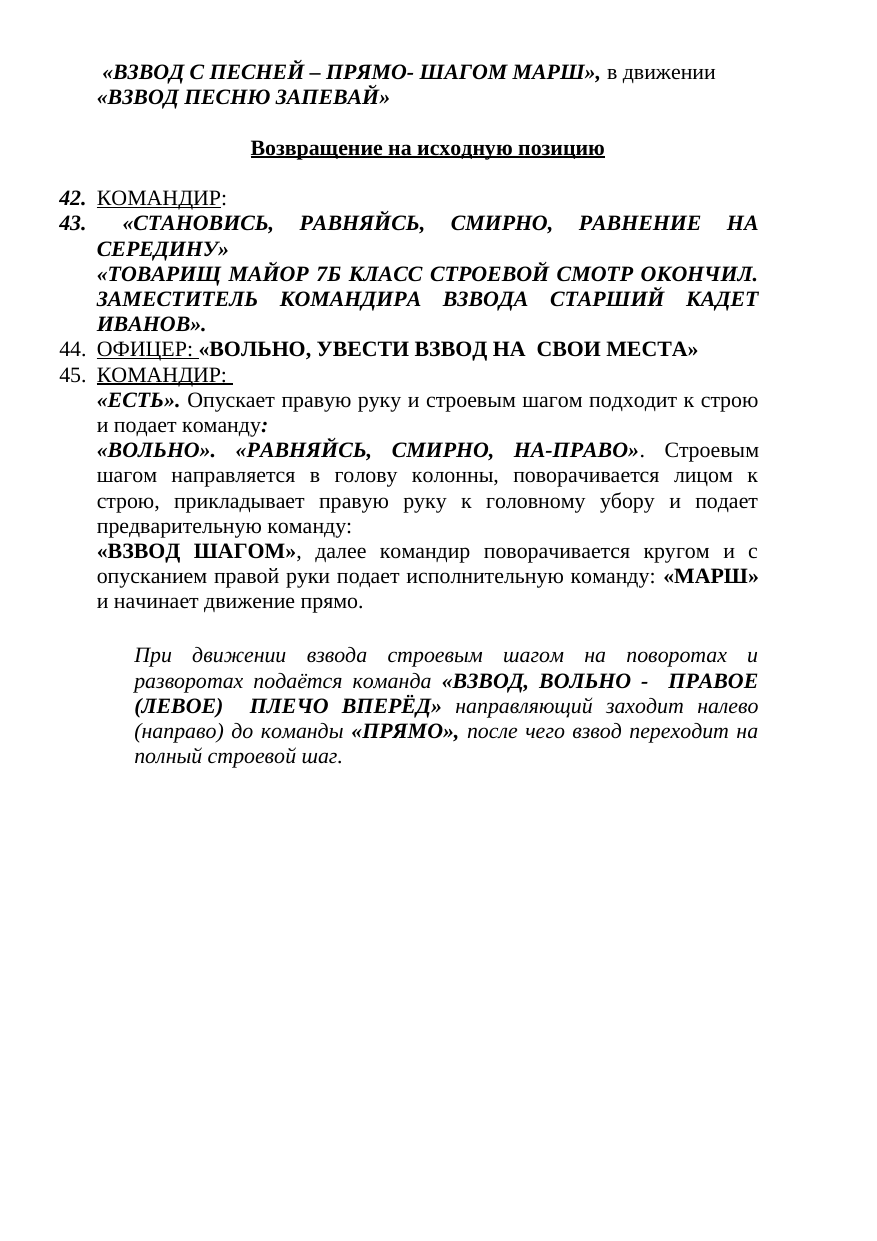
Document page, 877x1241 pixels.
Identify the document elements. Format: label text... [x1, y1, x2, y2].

list КОМАНДИР: [59, 362, 759, 387]
list ОФИЦЕР: «ВОЛЬНО, УВЕСТИ ВЗВОД НА СВОИ МЕСТА» [59, 336, 759, 362]
list «СТАНОВИСЬ, РАВНЯЙСЬ, СМИРНО, РАВНЕНИЕ НА СЕРЕДИНУ» [59, 210, 759, 261]
text «ВЗВОД ШАГОМ», далее командир поворачивается кругом и с опусканием правой руки подает исполнительную команду: «МАРШ» и начинает движение прямо. [97, 538, 759, 614]
text «ВЗВОД С ПЕСНЕЙ – ПРЯМО- ШАГОМ МАРШ», в движении [97, 59, 759, 84]
list КОМАНДИР: [59, 185, 759, 210]
text При движении взвода строевым шагом на поворотах и разворотах подаётся команда «ВЗВОД, ВОЛЬНО - ПРАВОЕ (ЛЕВОЕ) ПЛЕЧО ВПЕРЁД» направляющий заходит налево (направо) до команды «ПРЯМО», после чего взвод переходит на полный строевой шаг. [134, 642, 759, 768]
text Возвращение на исходную позицию [97, 135, 759, 160]
text «ТОВАРИЩ МАЙОР 7Б КЛАСС СТРОЕВОЙ СМОТР ОКОНЧИЛ. ЗАМЕСТИТЕЛЬ КОМАНДИРА ВЗВОДА СТАРШИЙ КАДЕТ ИВАНОВ». [97, 261, 759, 336]
text «ВЗВОД ПЕСНЮ ЗАПЕВАЙ» [97, 84, 759, 109]
text «ЕСТЬ». Опускает правую руку и строевым шагом подходит к строю и подает команду: [97, 387, 759, 437]
text «ВОЛЬНО». «РАВНЯЙСЬ, СМИРНО, НА-ПРАВО». Строевым шагом направляется в голову колонны, поворачивается лицом к строю, прикладывает правую руку к головному убору и подает предварительную команду: [97, 437, 759, 538]
